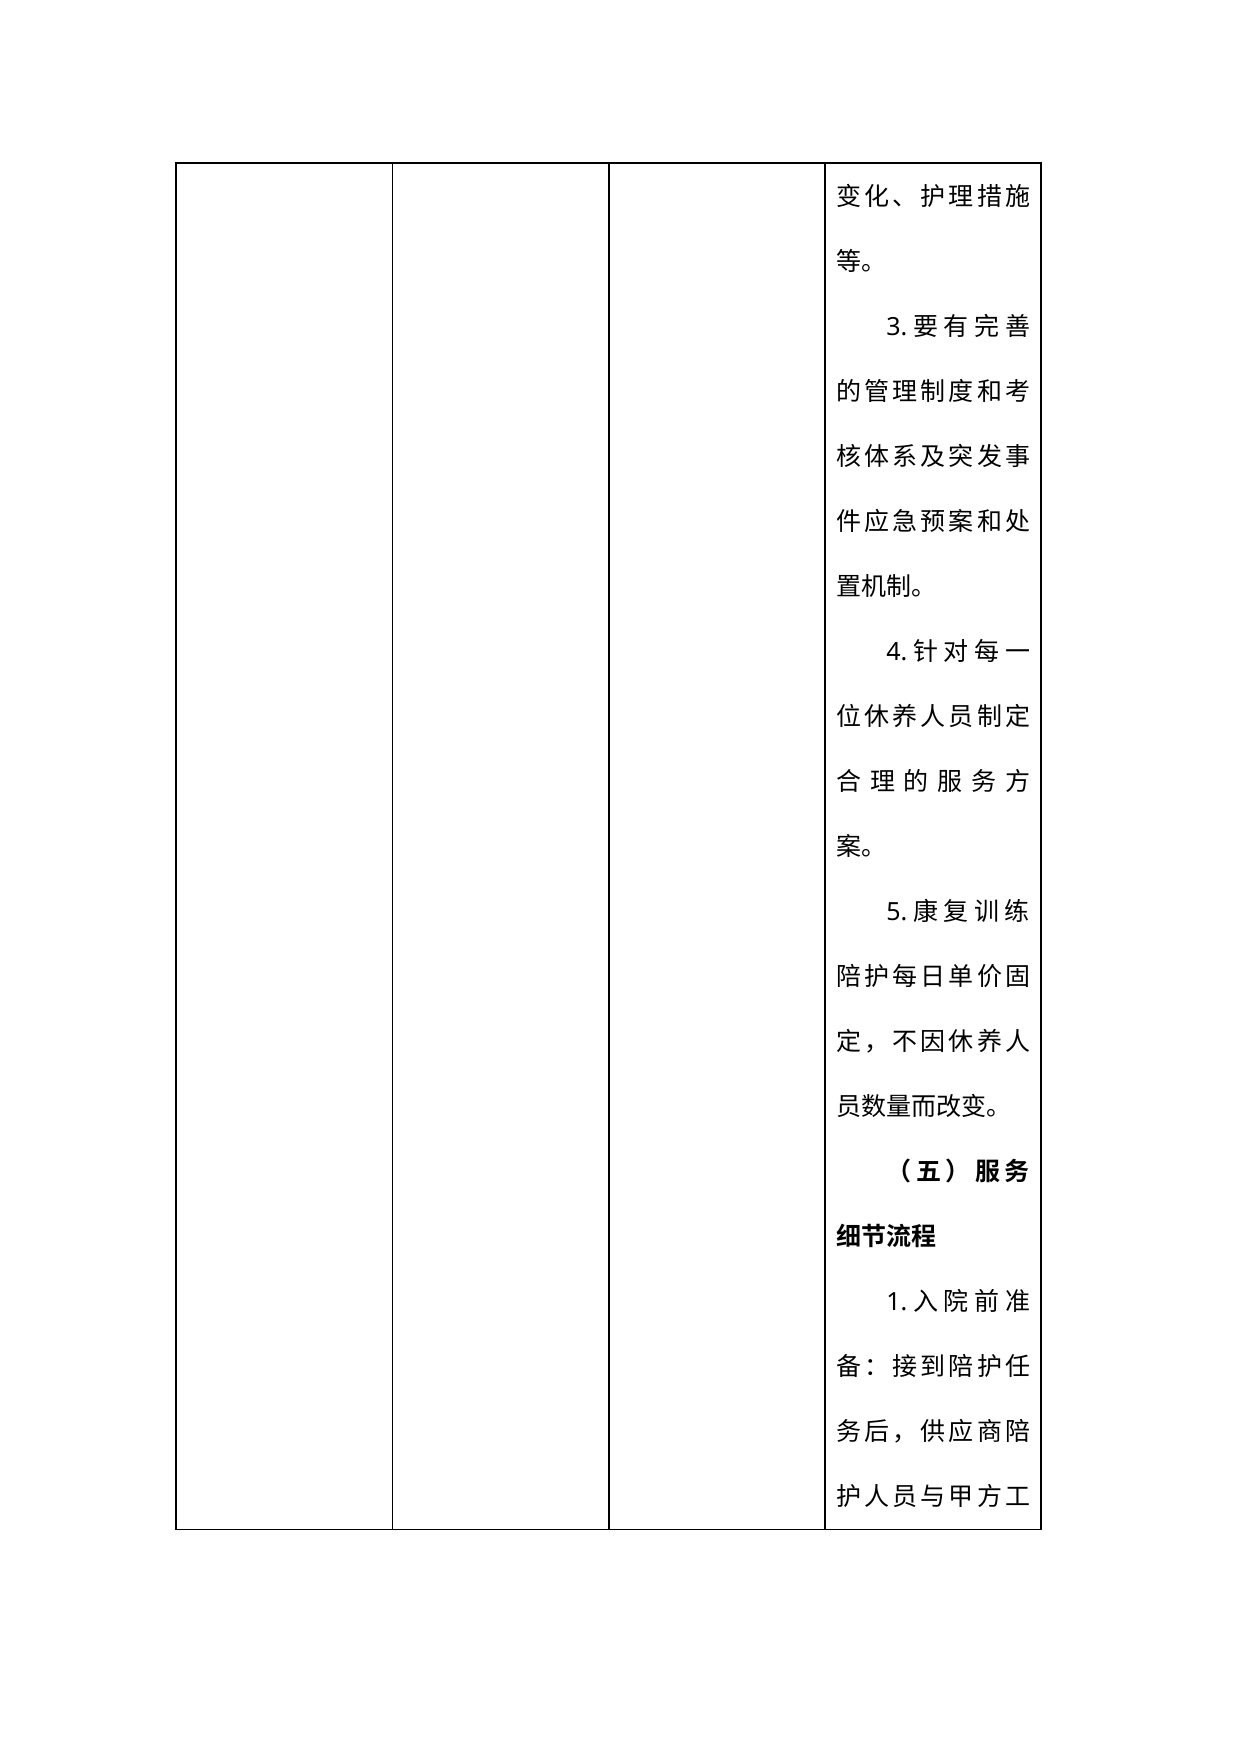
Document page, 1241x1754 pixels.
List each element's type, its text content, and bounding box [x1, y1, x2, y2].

table_cell 1 [393, 164, 608, 1528]
table_cell [610, 164, 824, 1528]
table_cell [177, 164, 392, 1528]
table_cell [826, 164, 1040, 1528]
